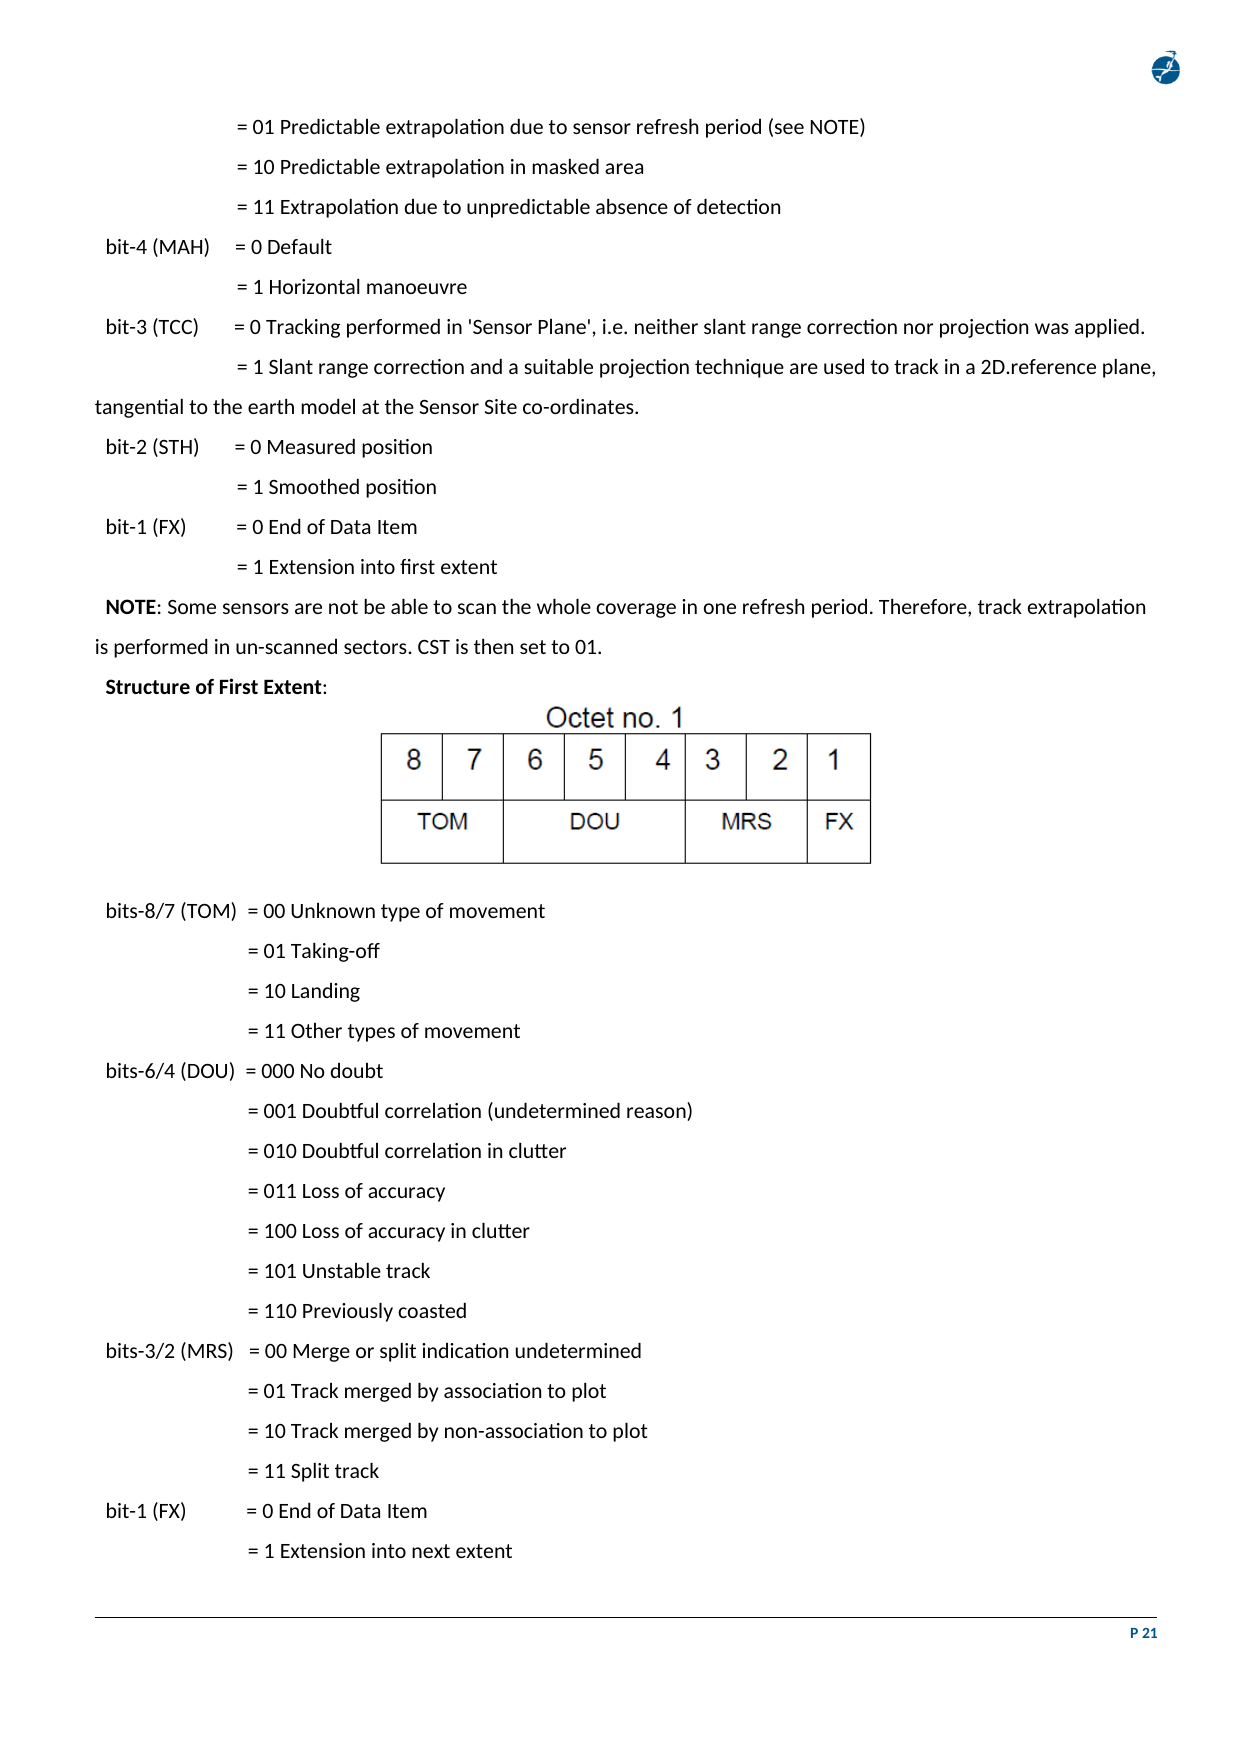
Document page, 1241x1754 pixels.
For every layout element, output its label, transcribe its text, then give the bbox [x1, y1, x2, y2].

picture [1120, 0, 1239, 119]
text bits-3/2 (MRS) = 00 Merge or split indication undetermined [94, 1337, 1157, 1364]
text = 101 Unstable track [94, 1257, 1157, 1284]
text = 1 Horizontal manoeuvre [94, 273, 1157, 300]
text = 10 Predictable extrapolation in masked area [94, 153, 1157, 180]
text = 001 Doubtful correlation (undetermined reason) [94, 1097, 1157, 1124]
text = 1 Extension into next extent [94, 1537, 1157, 1564]
text = 11 Split track [94, 1457, 1157, 1484]
text = 01 Predictable extrapolation due to sensor refresh period (see NOTE) [94, 113, 1157, 140]
text = 01 Track merged by association to plot [94, 1377, 1157, 1404]
text bit-1 (FX) = 0 End of Data Item [94, 513, 1157, 540]
text = 100 Loss of accuracy in clutter [94, 1217, 1157, 1244]
text bit-4 (MAH) = 0 Default [94, 233, 1157, 260]
text = 10 Track merged by non-association to plot [94, 1417, 1157, 1444]
text = 1 Slant range correction and a suitable projection technique are used to track in a 2D.reference plane, tangential to the earth model at the Sensor Site co-ordinates. [94, 353, 1157, 420]
picture [372, 700, 880, 886]
text = 011 Loss of accuracy [94, 1177, 1157, 1204]
text bit-1 (FX) = 0 End of Data Item [94, 1497, 1157, 1524]
text = 10 Landing [94, 977, 1157, 1004]
text NOTE: Some sensors are not be able to scan the whole coverage in one refresh period. Therefore, track extrapolation is performed in un-scanned sectors. CST is then set to 01. [94, 593, 1157, 660]
text = 11 Other types of movement [94, 1017, 1157, 1044]
text bits-6/4 (DOU) = 000 No doubt [94, 1057, 1157, 1084]
text bit-3 (TCC) = 0 Tracking performed in 'Sensor Plane', i.e. neither slant range correction nor projection was applied. [94, 313, 1157, 340]
text bits-8/7 (TOM) = 00 Unknown type of movement [94, 897, 1157, 924]
text = 11 Extrapolation due to unpredictable absence of detection [94, 193, 1157, 220]
text = 010 Doubtful correlation in clutter [94, 1137, 1157, 1164]
text bit-2 (STH) = 0 Measured position [94, 433, 1157, 460]
text Structure of First Extent: [94, 673, 1157, 700]
text = 1 Extension into first extent [94, 553, 1157, 580]
text = 110 Previously coasted [94, 1297, 1157, 1324]
text = 01 Taking-off [94, 937, 1157, 964]
text = 1 Smoothed position [94, 473, 1157, 500]
